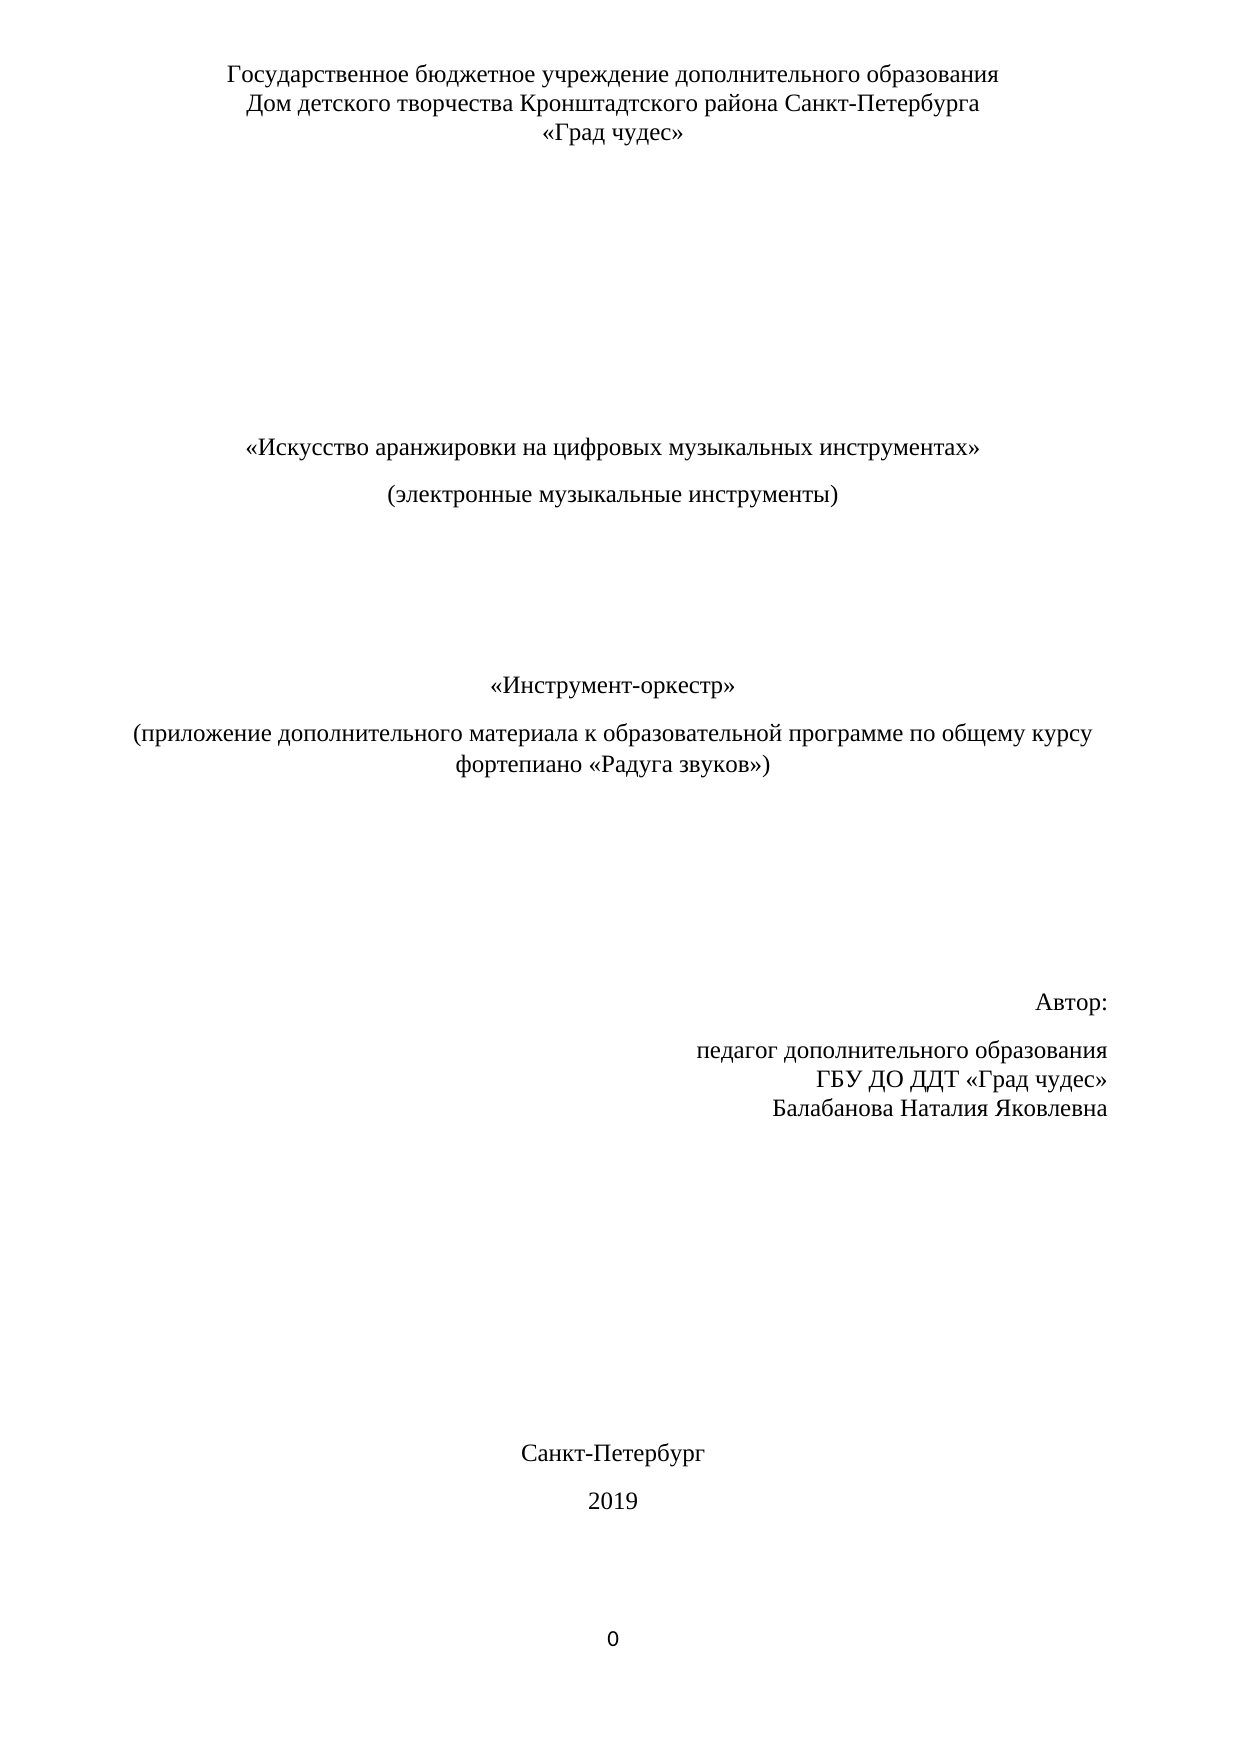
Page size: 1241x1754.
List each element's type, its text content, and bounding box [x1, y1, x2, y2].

text 2019Оглавление: [118, 1486, 1107, 1515]
text Дом детского творчества Кронштадтского района Санкт-Петербурга [118, 88, 1107, 117]
text Санкт-Петербург [118, 1438, 1107, 1467]
text «Искусство аранжировки на цифровых музыкальных инструментах» [118, 432, 1107, 460]
text педагог дополнительного образования [118, 1035, 1107, 1064]
text Государственное бюджетное учреждение дополнительного образования [118, 59, 1107, 88]
text (электронные музыкальные инструменты) [118, 479, 1107, 508]
text «Град чудес» [118, 117, 1107, 145]
text ГБУ ДО ДДТ «Град чудес» [118, 1064, 1107, 1093]
text «Инструмент-оркестр» [118, 670, 1107, 699]
text (приложение дополнительного материала к образовательной программе по общему курсу фортепиано «Радуга звуков») [118, 718, 1107, 778]
text Балабанова Наталия Яковлевна [118, 1093, 1107, 1121]
text Автор: [118, 987, 1107, 1016]
